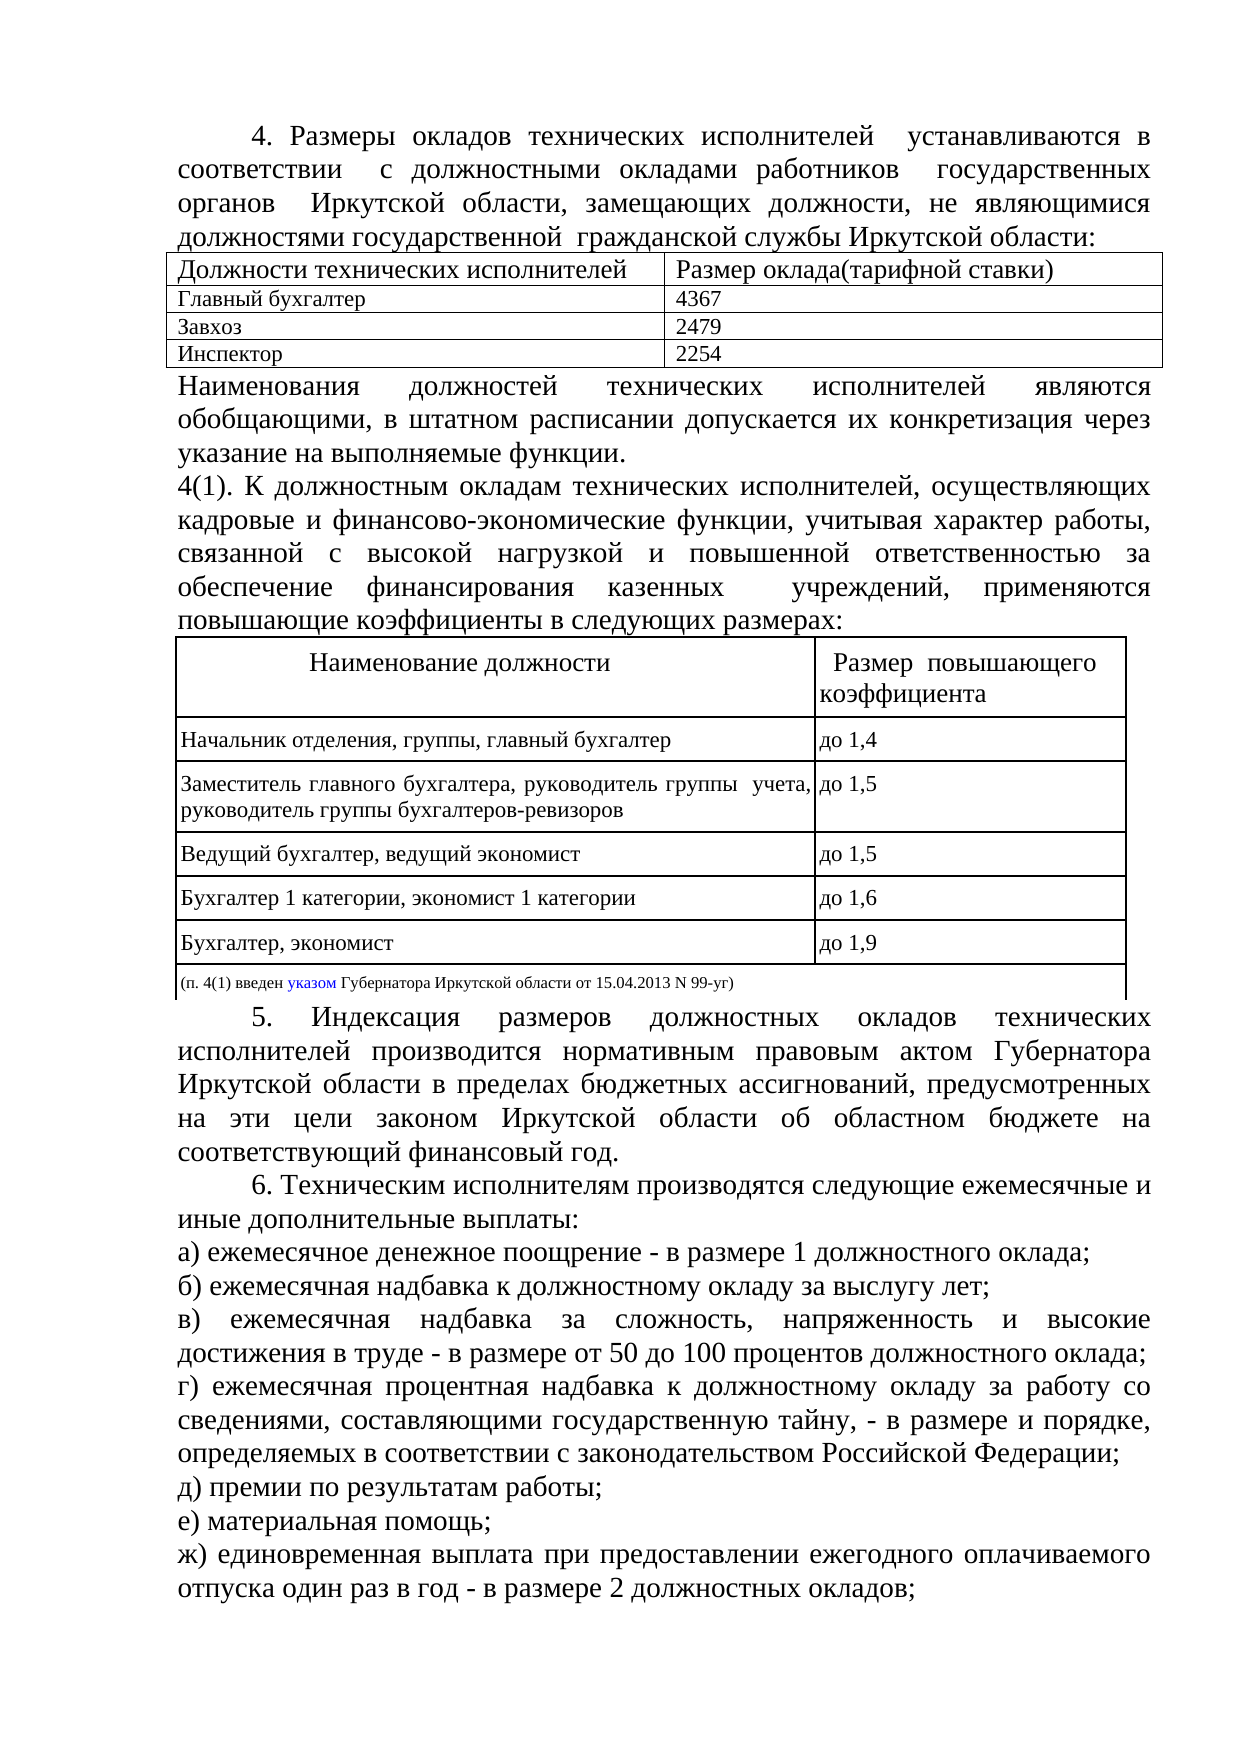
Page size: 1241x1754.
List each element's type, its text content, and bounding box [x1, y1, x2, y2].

table_cell до 1,4 [816, 718, 1125, 760]
table_cell до 1,9 [816, 921, 1125, 963]
table_cell (п. 4(1) введен указом Губернатора Иркутской области от 15.04.2013 N 99-уг) [177, 965, 1125, 999]
table_header Размер повышающего коэффициента [816, 638, 1125, 716]
table_cell Начальник отделения, группы, главный бухгалтер [177, 718, 814, 760]
table_cell 2479 [665, 313, 1162, 339]
text 4(1). К должностным окладам технических исполнителей, осуществляющих кадровые и финансово-экономические функции, учитывая характер работы, связанной с высокой нагрузкой и повышенной ответственностью за обеспечение финансирования казенных учреждений, применяются повышающие коэффициенты в следующих размерах: [177, 468, 1152, 636]
table_cell Ведущий бухгалтер, ведущий экономист [177, 833, 814, 874]
text 4. Размеры окладов технических исполнителей устанавливаются в соответствии с должностными окладами работников государственных органов Иркутской области, замещающих должности, не являющимися должностями государственной гражданской службы Иркутской области: [177, 118, 1152, 252]
text б) ежемесячная надбавка к должностному окладу за выслугу лет; [177, 1268, 1152, 1301]
table_cell Бухгалтер, экономист [177, 921, 814, 963]
table_header Размер оклада(тарифной ставки) [665, 253, 1162, 284]
text е) материальная помощь; [177, 1503, 1152, 1536]
table_header Должности технических исполнителей [167, 253, 664, 284]
text г) ежемесячная процентная надбавка к должностному окладу за работу со сведениями, составляющими государственную тайну, - в размере и порядке, определяемых в соответствии с законодательством Российской Федерации; [177, 1368, 1152, 1469]
table_cell 2254 [665, 340, 1162, 367]
table_cell Инспектор [167, 340, 664, 367]
table_cell Завхоз [167, 313, 664, 339]
table_header Наименование должности [177, 638, 814, 716]
text в) ежемесячная надбавка за сложность, напряженность и высокие достижения в труде - в размере от 50 до 100 процентов должностного оклада; [177, 1301, 1152, 1368]
table_cell Главный бухгалтер [167, 286, 664, 312]
text ж) единовременная выплата при предоставлении ежегодного оплачиваемого отпуска один раз в год - в размере 2 должностных окладов; [177, 1536, 1152, 1603]
table_cell Заместитель главного бухгалтера, руководитель группы учета, руководитель группы бухгалтеров-ревизоров [177, 762, 814, 831]
text д) премии по результатам работы; [177, 1469, 1152, 1503]
text 5. Индексация размеров должностных окладов технических исполнителей производится нормативным правовым актом Губернатора Иркутской области в пределах бюджетных ассигнований, предусмотренных на эти цели законом Иркутской области об областном бюджете на соответствующий финансовый год. [177, 999, 1152, 1167]
table_cell 4367 [665, 286, 1162, 312]
table_cell до 1,5 [816, 762, 1125, 831]
text а) ежемесячное денежное поощрение - в размере 1 должностного оклада; [177, 1234, 1152, 1268]
table_cell до 1,6 [816, 877, 1125, 919]
table_cell до 1,5 [816, 833, 1125, 874]
text Наименования должностей технических исполнителей являются обобщающими, в штатном расписании допускается их конкретизация через указание на выполняемые функции. [177, 368, 1152, 468]
table_cell Бухгалтер 1 категории, экономист 1 категории [177, 877, 814, 919]
text 6. Техническим исполнителям производятся следующие ежемесячные и иные дополнительные выплаты: [177, 1167, 1152, 1234]
